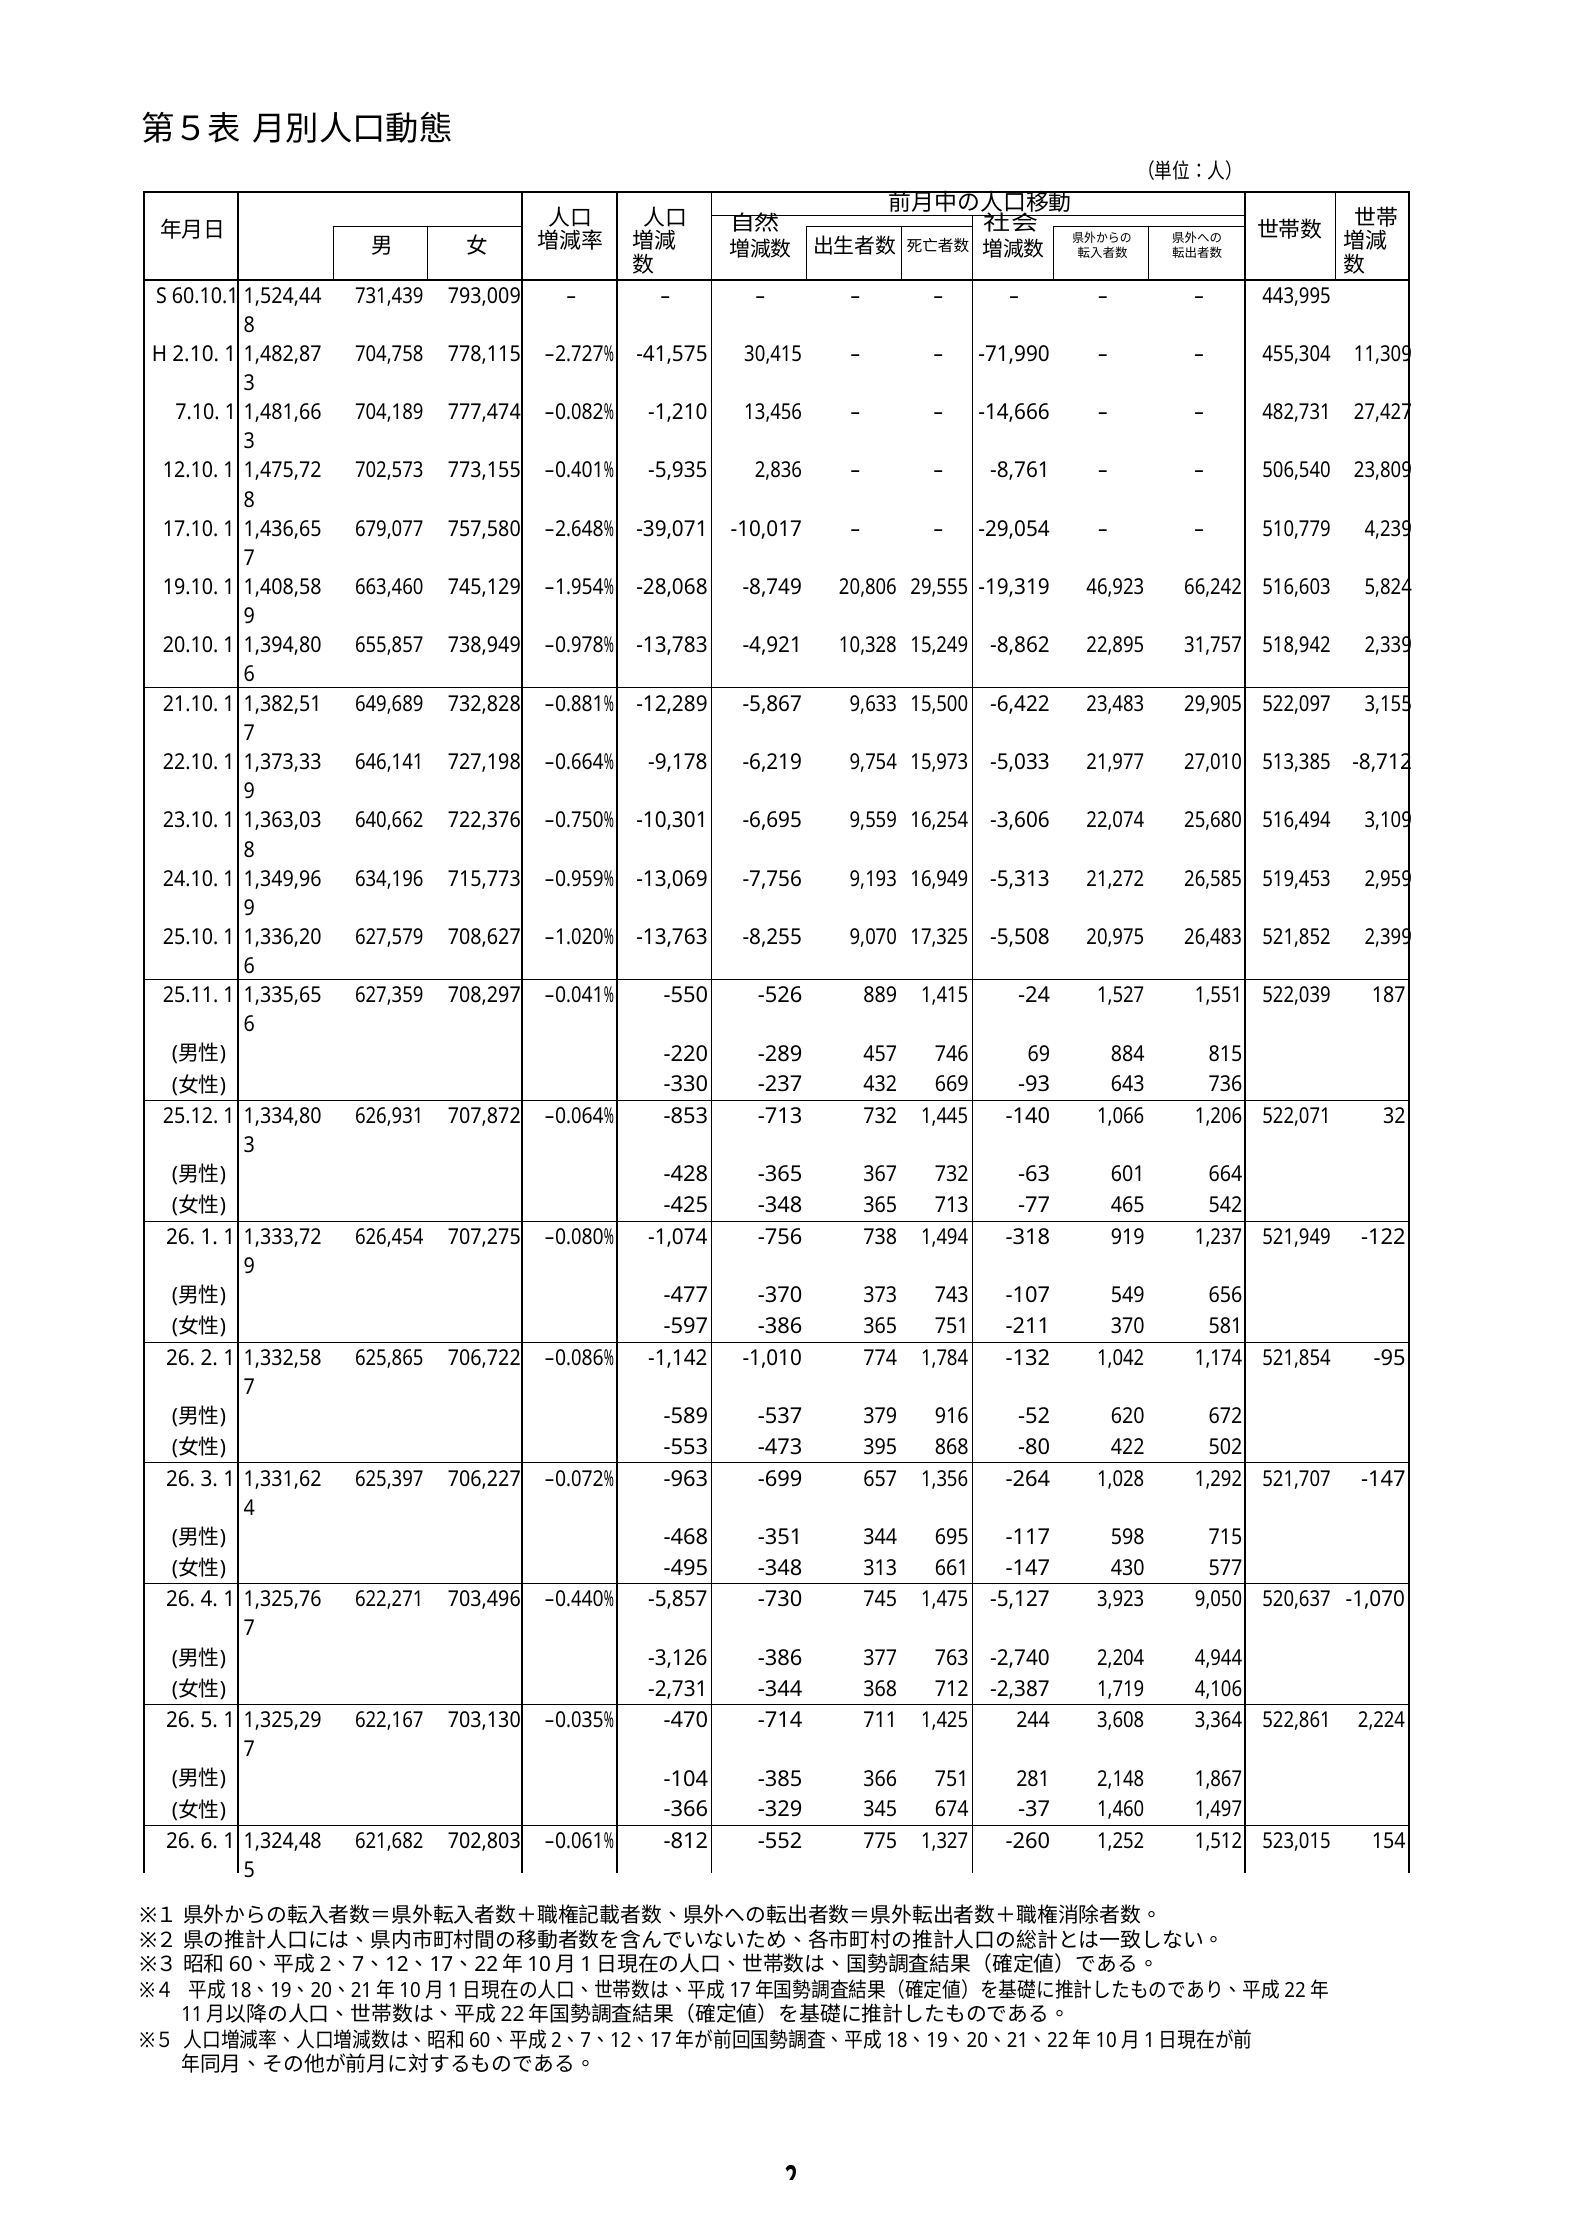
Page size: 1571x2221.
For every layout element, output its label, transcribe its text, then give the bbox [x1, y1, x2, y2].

text ※４ 平成18、19、20、21年10月1日現在の人口、世帯数は、平成17年国勢調査結果（確定値）を基礎に推計したものであり、平成22年11月以降の人口、世帯数は、平成22年国勢調査結果（確定値）を基礎に推計したものである。 [139, 1978, 1346, 2027]
text ※２ 県の推計人口には、県内市町村間の移動者数を含んでいないため、各市町村の推計人口の総計とは一致しない。 [139, 1927, 1421, 1952]
text 自然 社会 [1336, 208, 1408, 236]
text ※３ 昭和60、平成2、7、12、17、22年10月1日現在の人口、世帯数は、国勢調査結果（確定値）である。 [139, 1952, 1421, 1977]
text （単位：人） [1137, 156, 1421, 184]
subtitle 第５表 月別人口動態 [141, 104, 456, 150]
text ※１ 県外からの転入者数＝県外転入者数＋職権記載者数、県外への転出者数＝県外転出者数＋職権消除者数。 [139, 1901, 1421, 1927]
text ※５ 人口増減率、人口増減数は、昭和60、平成2、7、12、17年が前回国勢調査、平成18、19、20、21、22年10月1日現在が前年同月、その他が前月に対するものである。 [139, 2028, 1256, 2077]
text 自然 社会 [1246, 208, 1335, 236]
text 自然 社会 [973, 216, 1244, 236]
text 自然 社会 [730, 216, 972, 236]
